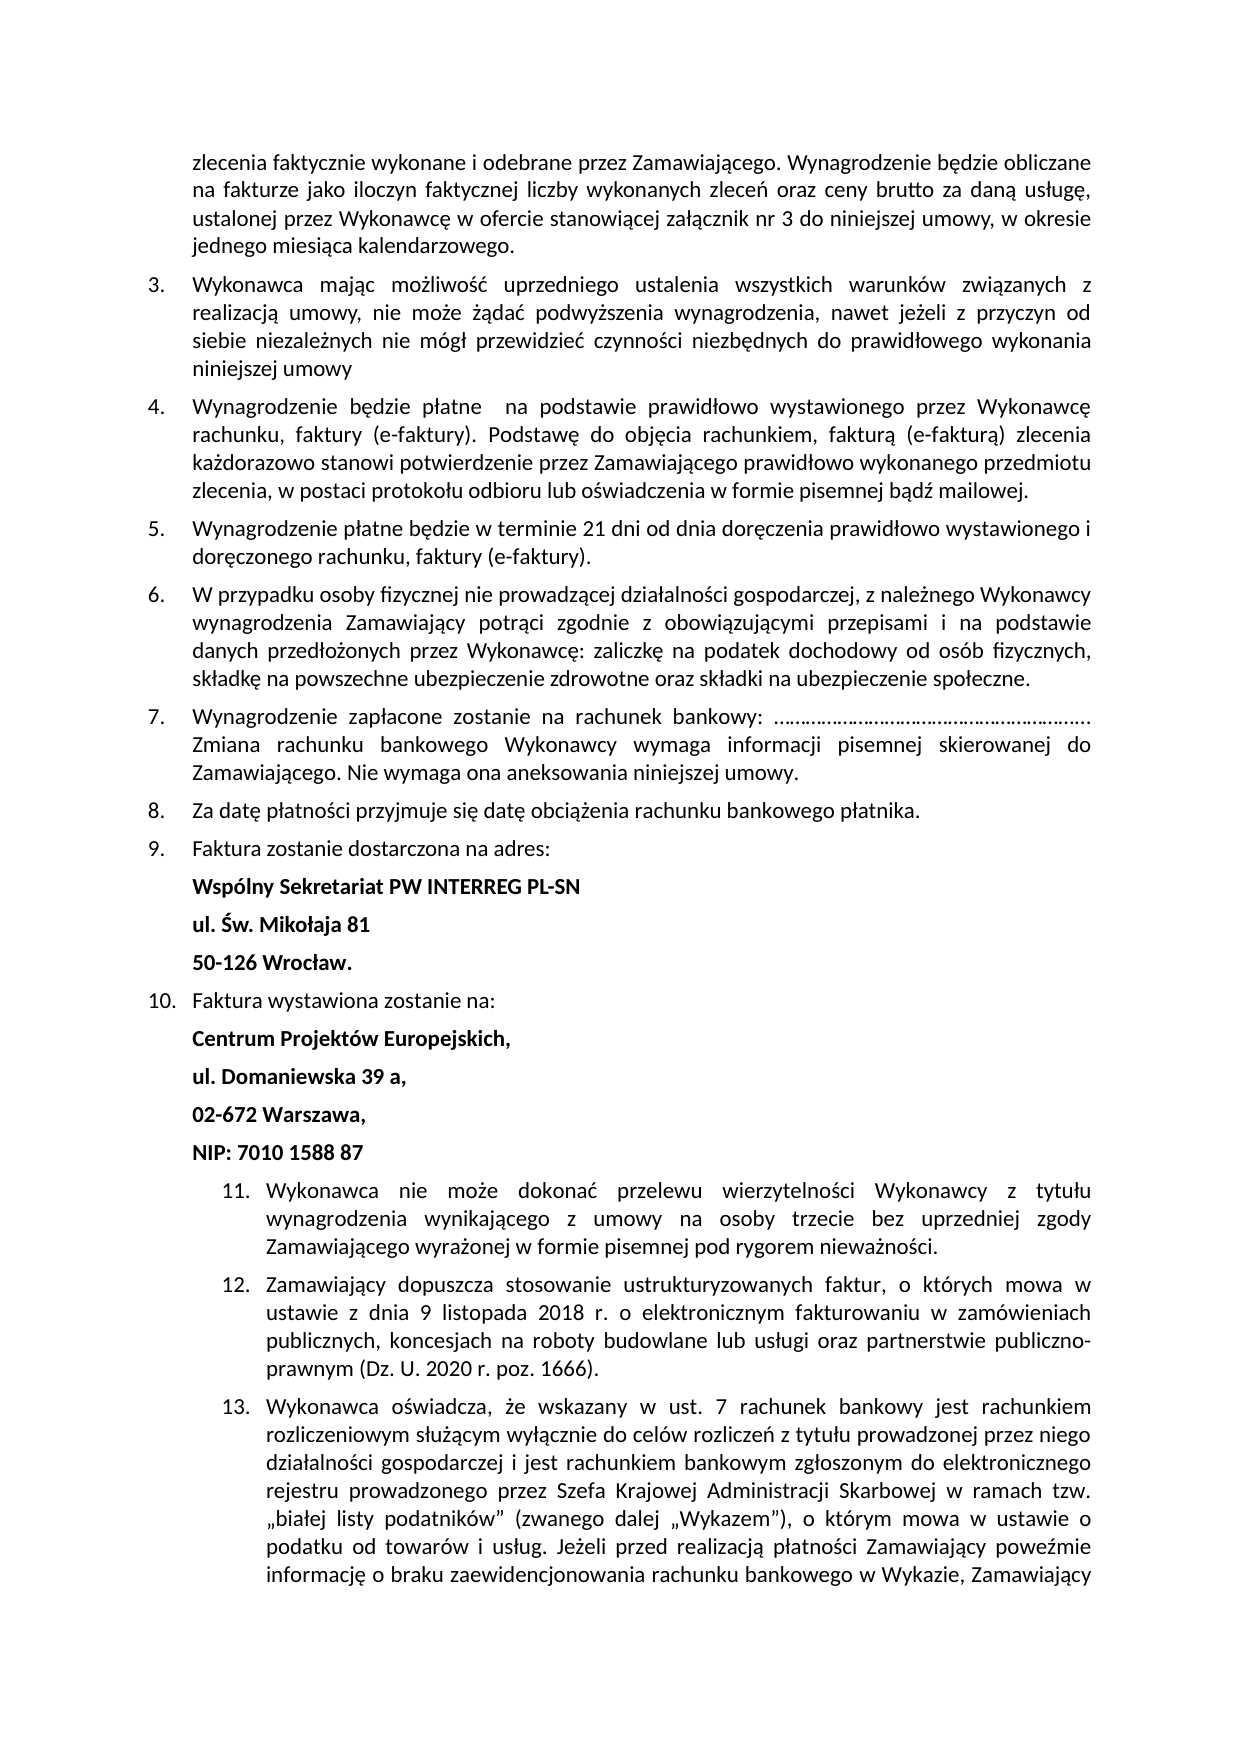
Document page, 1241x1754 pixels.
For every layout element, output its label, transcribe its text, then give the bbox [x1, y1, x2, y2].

list Wynagrodzenie płatne będzie w terminie 21 dni od dnia doręczenia prawidłowo wystawionego i doręczonego rachunku, faktury (e-faktury). [148, 514, 1093, 570]
list Zamawiający dopuszcza stosowanie ustrukturyzowanych faktur, o których mowa w ustawie z dnia 9 listopada 2018 r. o elektronicznym fakturowaniu w zamówieniach publicznych, koncesjach na roboty budowlane lub usługi oraz partnerstwie publiczno-prawnym (Dz. U. 2020 r. poz. 1666). [221, 1270, 1093, 1382]
text 02-672 Warszawa, [192, 1100, 1093, 1128]
text ul. Św. Mikołaja 81 [192, 910, 1093, 938]
list Wykonawca nie może dokonać przelewu wierzytelności Wykonawcy z tytułu wynagrodzenia wynikającego z umowy na osoby trzecie bez uprzedniej zgody Zamawiającego wyrażonej w formie pisemnej pod rygorem nieważności. [221, 1176, 1093, 1260]
list Wynagrodzenie zapłacone zostanie na rachunek bankowy: …………………………………………………... Zmiana rachunku bankowego Wykonawcy wymaga informacji pisemnej skierowanej do Zamawiającego. Nie wymaga ona aneksowania niniejszej umowy. [148, 702, 1093, 786]
text Wspólny Sekretariat PW INTERREG PL-SN [192, 872, 1093, 900]
list Za datę płatności przyjmuje się datę obciążenia rachunku bankowego płatnika. [148, 796, 1093, 824]
list W przypadku osoby fizycznej nie prowadzącej działalności gospodarczej, z należnego Wykonawcy wynagrodzenia Zamawiający potrąci zgodnie z obowiązującymi przepisami i na podstawie danych przedłożonych przez Wykonawcę: zaliczkę na podatek dochodowy od osób fizycznych, składkę na powszechne ubezpieczenie zdrowotne oraz składki na ubezpieczenie społeczne. [148, 580, 1093, 692]
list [221, 1392, 1093, 1588]
list Wynagrodzenie będzie płatne na podstawie prawidłowo wystawionego przez Wykonawcę rachunku, faktury (e-faktury). Podstawę do objęcia rachunkiem, fakturą (e-fakturą) zlecenia każdorazowo stanowi potwierdzenie przez Zamawiającego prawidłowo wykonanego przedmiotu zlecenia, w postaci protokołu odbioru lub oświadczenia w formie pisemnej bądź mailowej. [148, 392, 1093, 504]
text Centrum Projektów Europejskich, [192, 1024, 1093, 1052]
list Wykonawca mając możliwość uprzedniego ustalenia wszystkich warunków związanych z realizacją umowy, nie może żądać podwyższenia wynagrodzenia, nawet jeżeli z przyczyn od siebie niezależnych nie mógł przewidzieć czynności niezbędnych do prawidłowego wykonania niniejszej umowy [148, 270, 1093, 382]
list Faktura wystawiona zostanie na: [148, 986, 1093, 1014]
text ul. Domaniewska 39 a, [192, 1062, 1093, 1090]
text 50-126 Wrocław. [192, 948, 1093, 976]
list Faktura zostanie dostarczona na adres: [148, 834, 1093, 862]
text NIP: 7010 1588 87 [192, 1138, 1093, 1166]
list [148, 148, 1093, 260]
